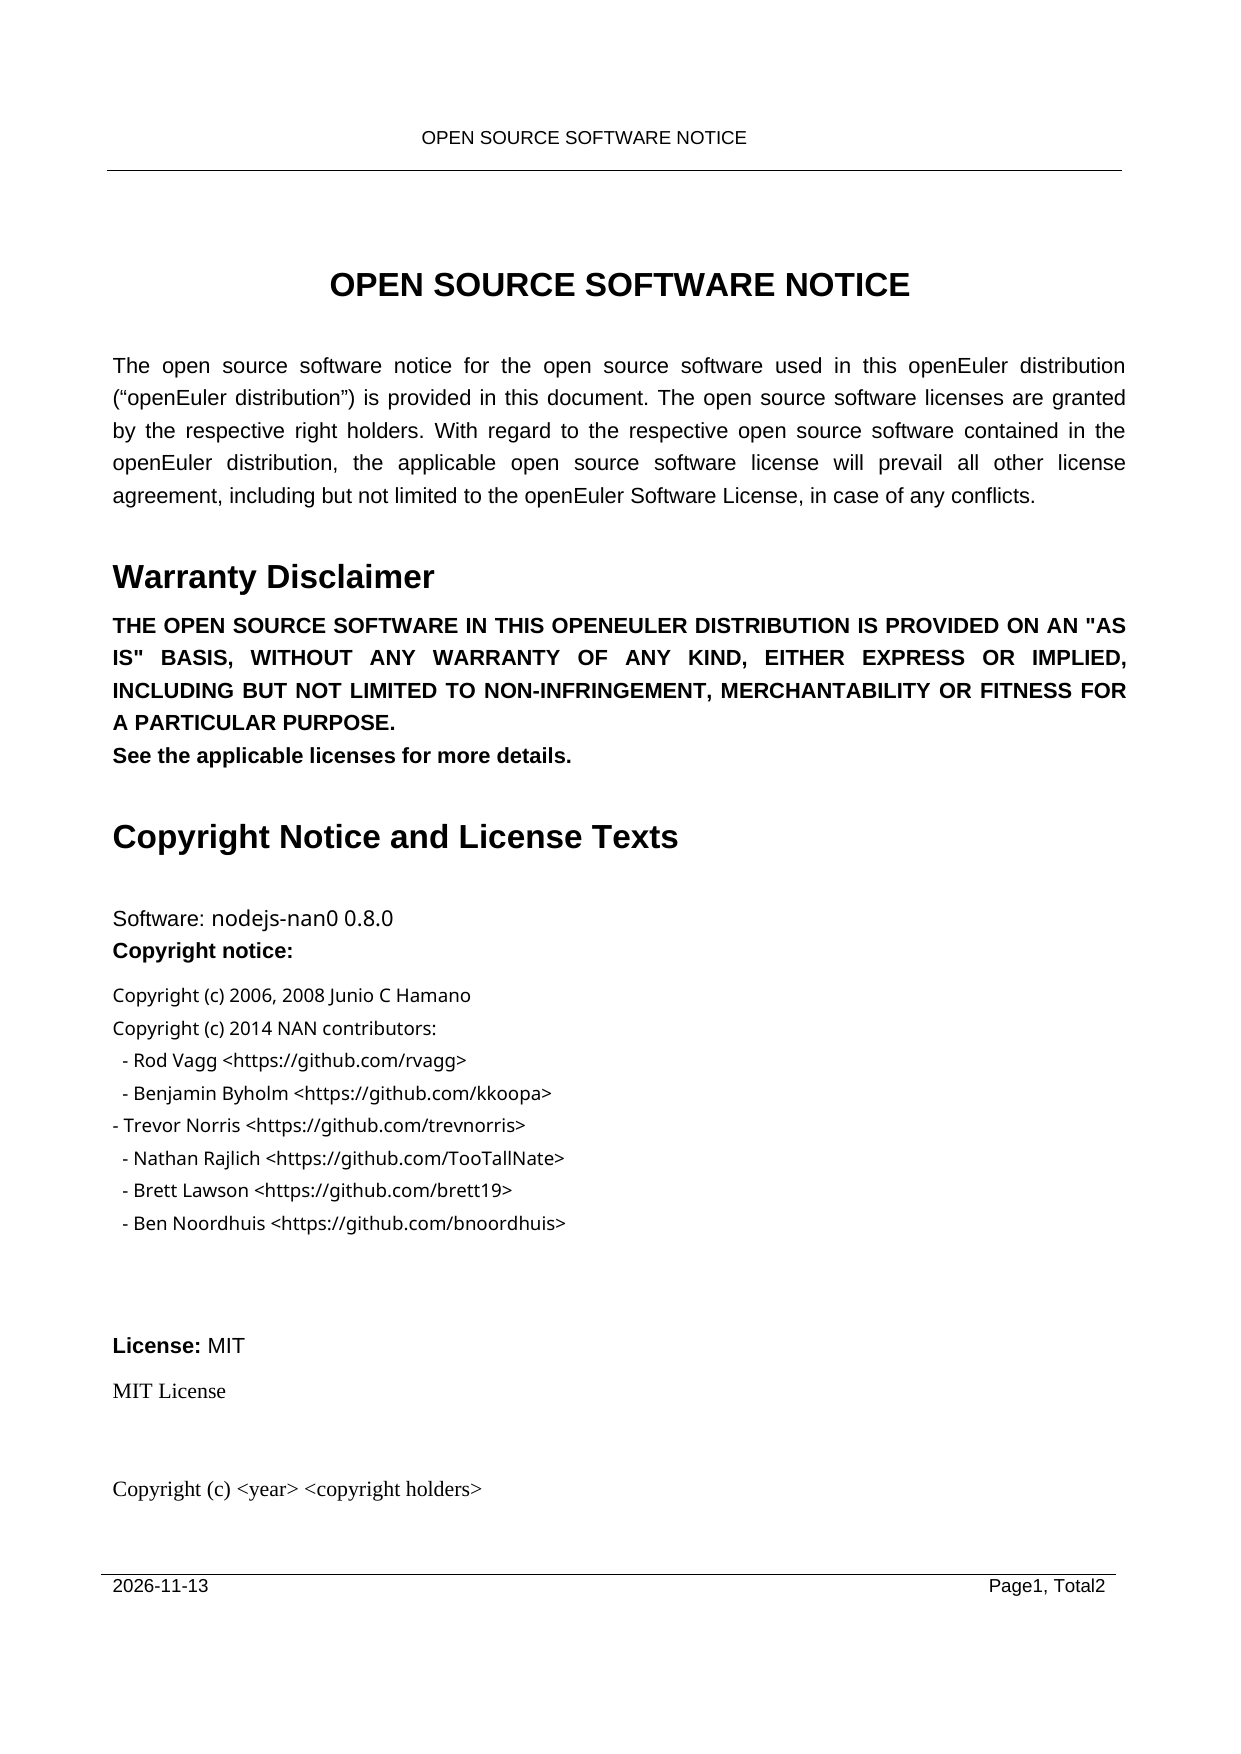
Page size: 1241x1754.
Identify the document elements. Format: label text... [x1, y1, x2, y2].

text THE OPEN SOURCE SOFTWARE IN THIS OPENEULER DISTRIBUTION IS PROVIDED ON AN "AS IS" BASIS, WITHOUT ANY WARRANTY OF ANY KIND, EITHER EXPRESS OR IMPLIED, INCLUDING BUT NOT LIMITED TO NON-INFRINGEMENT, MERCHANTABILITY OR FITNESS FOR A PARTICULAR PURPOSE. See the applicable licenses for more details. [112, 609, 1128, 771]
text Copyright notice: [112, 934, 1128, 966]
text Warranty Disclaimer [112, 544, 1128, 609]
text OPEN SOURCE SOFTWARE NOTICE [112, 251, 1128, 316]
text - Benjamin Byholm <https://github.com/kkoopa> [112, 1077, 1128, 1109]
text - Rod Vagg <https://github.com/rvagg> [112, 1044, 1128, 1077]
text Copyright (c) 2014 NAN contributors: [112, 1012, 1128, 1044]
text The open source software notice for the open source software used in this openEuler distribution (“openEuler distribution”) is provided in this document. The open source software licenses are granted by the respective right holders. With regard to the respective open source software contained in the openEuler distribution, the applicable open source software license will prevail all other license agreement, including but not limited to the openEuler Software License, in case of any conflicts. [112, 349, 1128, 511]
text - Nathan Rajlich <https://github.com/TooTallNate> [112, 1142, 1128, 1174]
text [112, 1374, 1128, 1504]
text - Ben Noordhuis <https://github.com/bnoordhuis> [112, 1207, 1128, 1239]
text License: MIT [112, 1329, 1128, 1362]
text - Brett Lawson <https://github.com/brett19> [112, 1174, 1128, 1207]
text - Trevor Norris <https://github.com/trevnorris> [112, 1109, 1128, 1142]
text Copyright (c) 2006, 2008 Junio C Hamano [112, 979, 1128, 1012]
text Copyright Notice and License Texts [112, 804, 1128, 869]
text Software: nodejs-nan0 0.8.0 [112, 901, 1128, 934]
